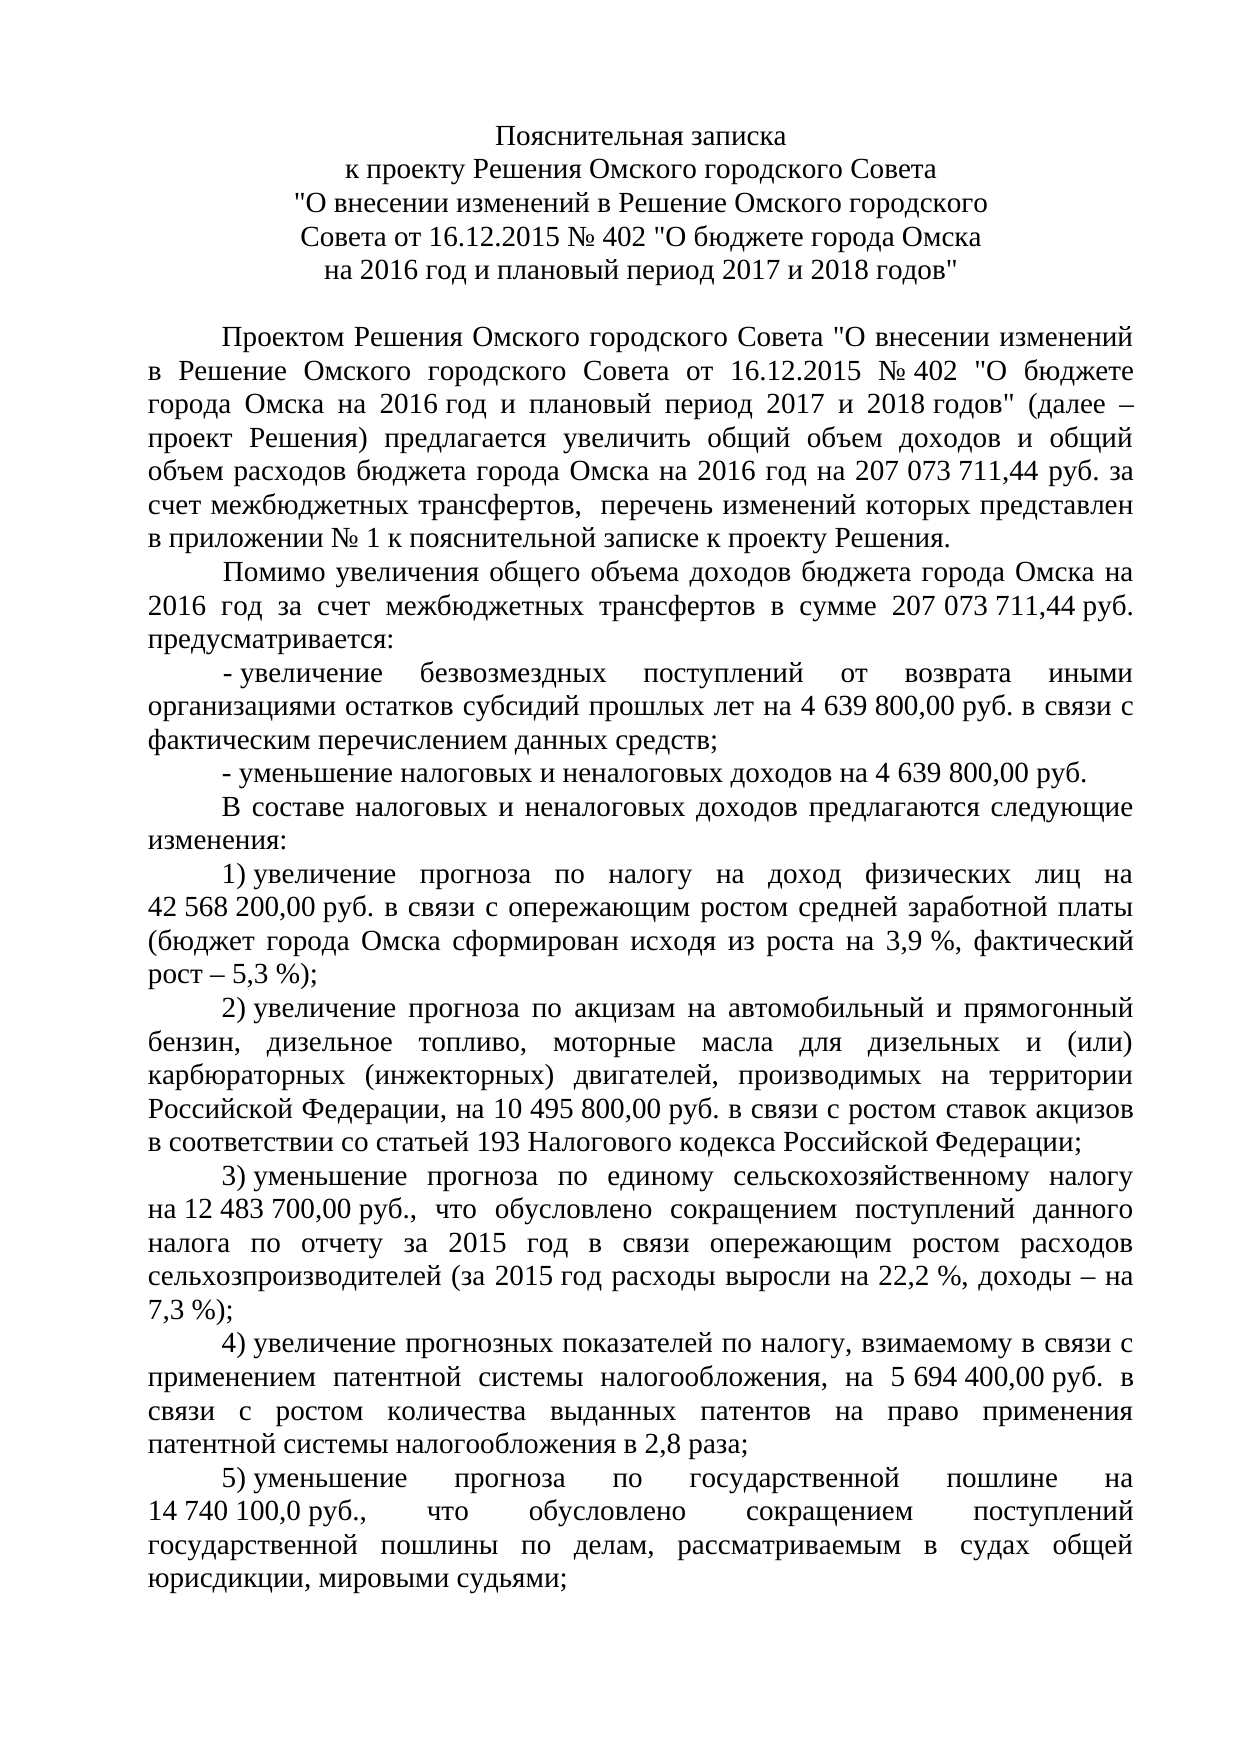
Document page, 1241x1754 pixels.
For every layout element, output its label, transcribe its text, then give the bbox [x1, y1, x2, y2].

text Пояснительная записка [148, 118, 1134, 152]
text 3) уменьшение прогноза по единому сельскохозяйственному налогу на 12 483 700,00 руб., что обусловлено сокращением поступлений данного налога по отчету за 2015 год в связи опережающим ростом расходов сельхозпроизводителей (за 2015 год расходы выросли на 22,2 %, доходы – на 7,3 %); [148, 1158, 1134, 1326]
text - увеличение безвозмездных поступлений от возврата иными организациями остатков субсидий прошлых лет на 4 639 800,00 руб. в связи с фактическим перечислением данных средств; [148, 655, 1134, 755]
title к проекту Решения Омского городского Совета [148, 152, 1134, 185]
title "О внесении изменений в Решение Омского городского [148, 185, 1134, 219]
text 1) увеличение прогноза по налогу на доход физических лиц на 42 568 200,00 руб. в связи с опережающим ростом средней заработной платы (бюджет города Омска сформирован исходя из роста на 3,9 %, фактический рост – 5,3 %); [148, 856, 1134, 990]
title на 2016 год и плановый период 2017 и 2018 годов" [148, 252, 1134, 286]
title Совета от 16.12.2015 № 402 "О бюджете города Омска [148, 219, 1134, 252]
text Проектом Решения Омского городского Совета "О внесении изменений в Решение Омского городского Совета от 16.12.2015 № 402 "О бюджете города Омска на 2016 год и плановый период 2017 и 2018 годов" (далее – проект Решения) предлагается увеличить общий объем доходов и общий объем расходов бюджета города Омска на 2016 год на 207 073 711,44 руб. за счет межбюджетных трансфертов, перечень изменений которых представлен в приложении № 1 к пояснительной записке к проекту Решения. [148, 319, 1134, 554]
text 2) увеличение прогноза по акцизам на автомобильный и прямогонный бензин, дизельное топливо, моторные масла для дизельных и (или) карбюраторных (инжекторных) двигателей, производимых на территории Российской Федерации, на 10 495 800,00 руб. в связи с ростом ставок акцизов в соответствии со статьей 193 Налогового кодекса Российской Федерации; [148, 990, 1134, 1158]
text Помимо увеличения общего объема доходов бюджета города Омска на 2016 год за счет межбюджетных трансфертов в сумме 207 073 711,44 руб. предусматривается: [148, 554, 1134, 655]
text 5) уменьшение прогноза по государственной пошлине на 14 740 100,0 руб., что обусловлено сокращением поступлений государственной пошлины по делам, рассматриваемым в судах общей юрисдикции, мировыми судьями; [148, 1460, 1134, 1594]
text В составе налоговых и неналоговых доходов предлагаются следующие изменения: [148, 789, 1134, 856]
text 4) увеличение прогнозных показателей по налогу, взимаемому в связи с применением патентной системы налогообложения, на 5 694 400,00 руб. в связи с ростом количества выданных патентов на право применения патентной системы налогообложения в 2,8 раза; [148, 1326, 1134, 1460]
text - уменьшение налоговых и неналоговых доходов на 4 639 800,00 руб. [148, 755, 1134, 789]
